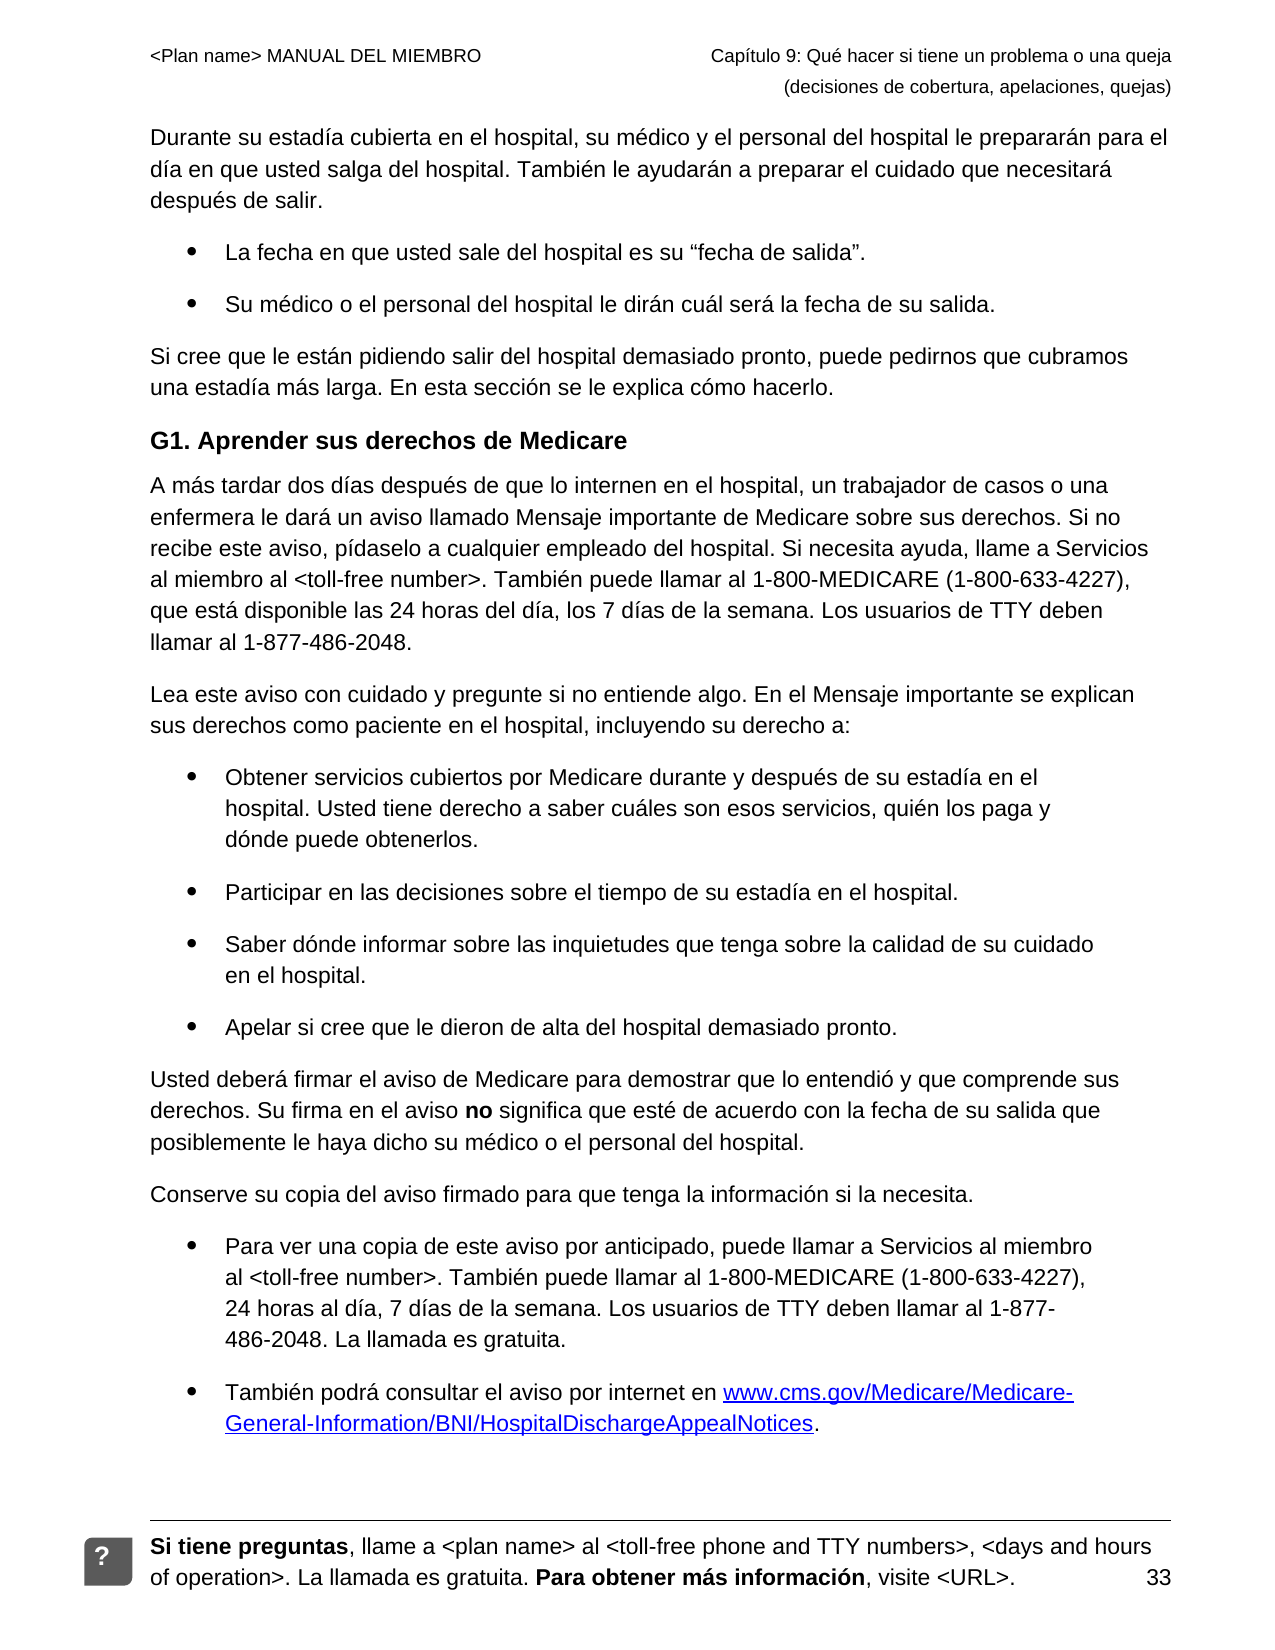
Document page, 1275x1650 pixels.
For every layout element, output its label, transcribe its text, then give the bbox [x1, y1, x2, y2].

text A más tardar dos días después de que lo internen en el hospital, un trabajador de casos o una enfermera le dará un aviso llamado Mensaje importante de Medicare sobre sus derechos. Si no recibe este aviso, pídaselo a cualquier empleado del hospital. Si necesita ayuda, llame a Servicios al miembro al <toll-free number>. También puede llamar al 1-800-MEDICARE (1-800-633-4227), que está disponible las 24 horas del día, los 7 días de la semana. Los usuarios de TTY deben llamar al 1-877-486-2048. [150, 469, 1171, 656]
text Durante su estadía cubierta en el hospital, su médico y el personal del hospital le prepararán para el día en que usted salga del hospital. También le ayudarán a preparar el cuidado que necesitará después de salir. [150, 121, 1171, 214]
list Saber dónde informar sobre las inquietudes que tenga sobre la calidad de su cuidado en el hospital. [187, 927, 1096, 989]
subtitle G1. Aprender sus derechos de Medicare [150, 423, 1096, 456]
list Obtener servicios cubiertos por Medicare durante y después de su estadía en el hospital. Usted tiene derecho a saber cuáles son esos servicios, quién los paga y dónde puede obtenerlos. [187, 760, 1096, 854]
text Si cree que le están pidiendo salir del hospital demasiado pronto, puede pedirnos que cubramos una estadía más larga. En esta sección se le explica cómo hacerlo. [150, 339, 1171, 402]
list Participar en las decisiones sobre el tiempo de su estadía en el hospital. [187, 875, 1096, 906]
list La fecha en que usted sale del hospital es su “fecha de salida”. [187, 235, 1096, 267]
text Lea este aviso con cuidado y pregunte si no entiende algo. En el Mensaje importante se explican sus derechos como paciente en el hospital, incluyendo su derecho a: [150, 677, 1171, 739]
list Para ver una copia de este aviso por anticipado, puede llamar a Servicios al miembro al <toll-free number>. También puede llamar al 1-800-MEDICARE (1-800-633-4227), 24 horas al día, 7 días de la semana. Los usuarios de TTY deben llamar al 1-877-486-2048. La llamada es gratuita. [187, 1229, 1096, 1354]
list Su médico o el personal del hospital le dirán cuál será la fecha de su salida. [187, 287, 1096, 319]
list Apelar si cree que le dieron de alta del hospital demasiado pronto. [187, 1010, 1096, 1042]
list Conserve su copia del aviso firmado para que tenga la información si la necesita. [150, 1177, 1171, 1208]
text Usted deberá firmar el aviso de Medicare para demostrar que lo entendió y que comprende sus derechos. Su firma en el aviso no significa que esté de acuerdo con la fecha de su salida que posiblemente le haya dicho su médico o el personal del hospital. [150, 1062, 1171, 1156]
list También podrá consultar el aviso por internet en www.cms.gov/Medicare/Medicare-General-Information/BNI/HospitalDischargeAppealNotices. [187, 1375, 1096, 1437]
